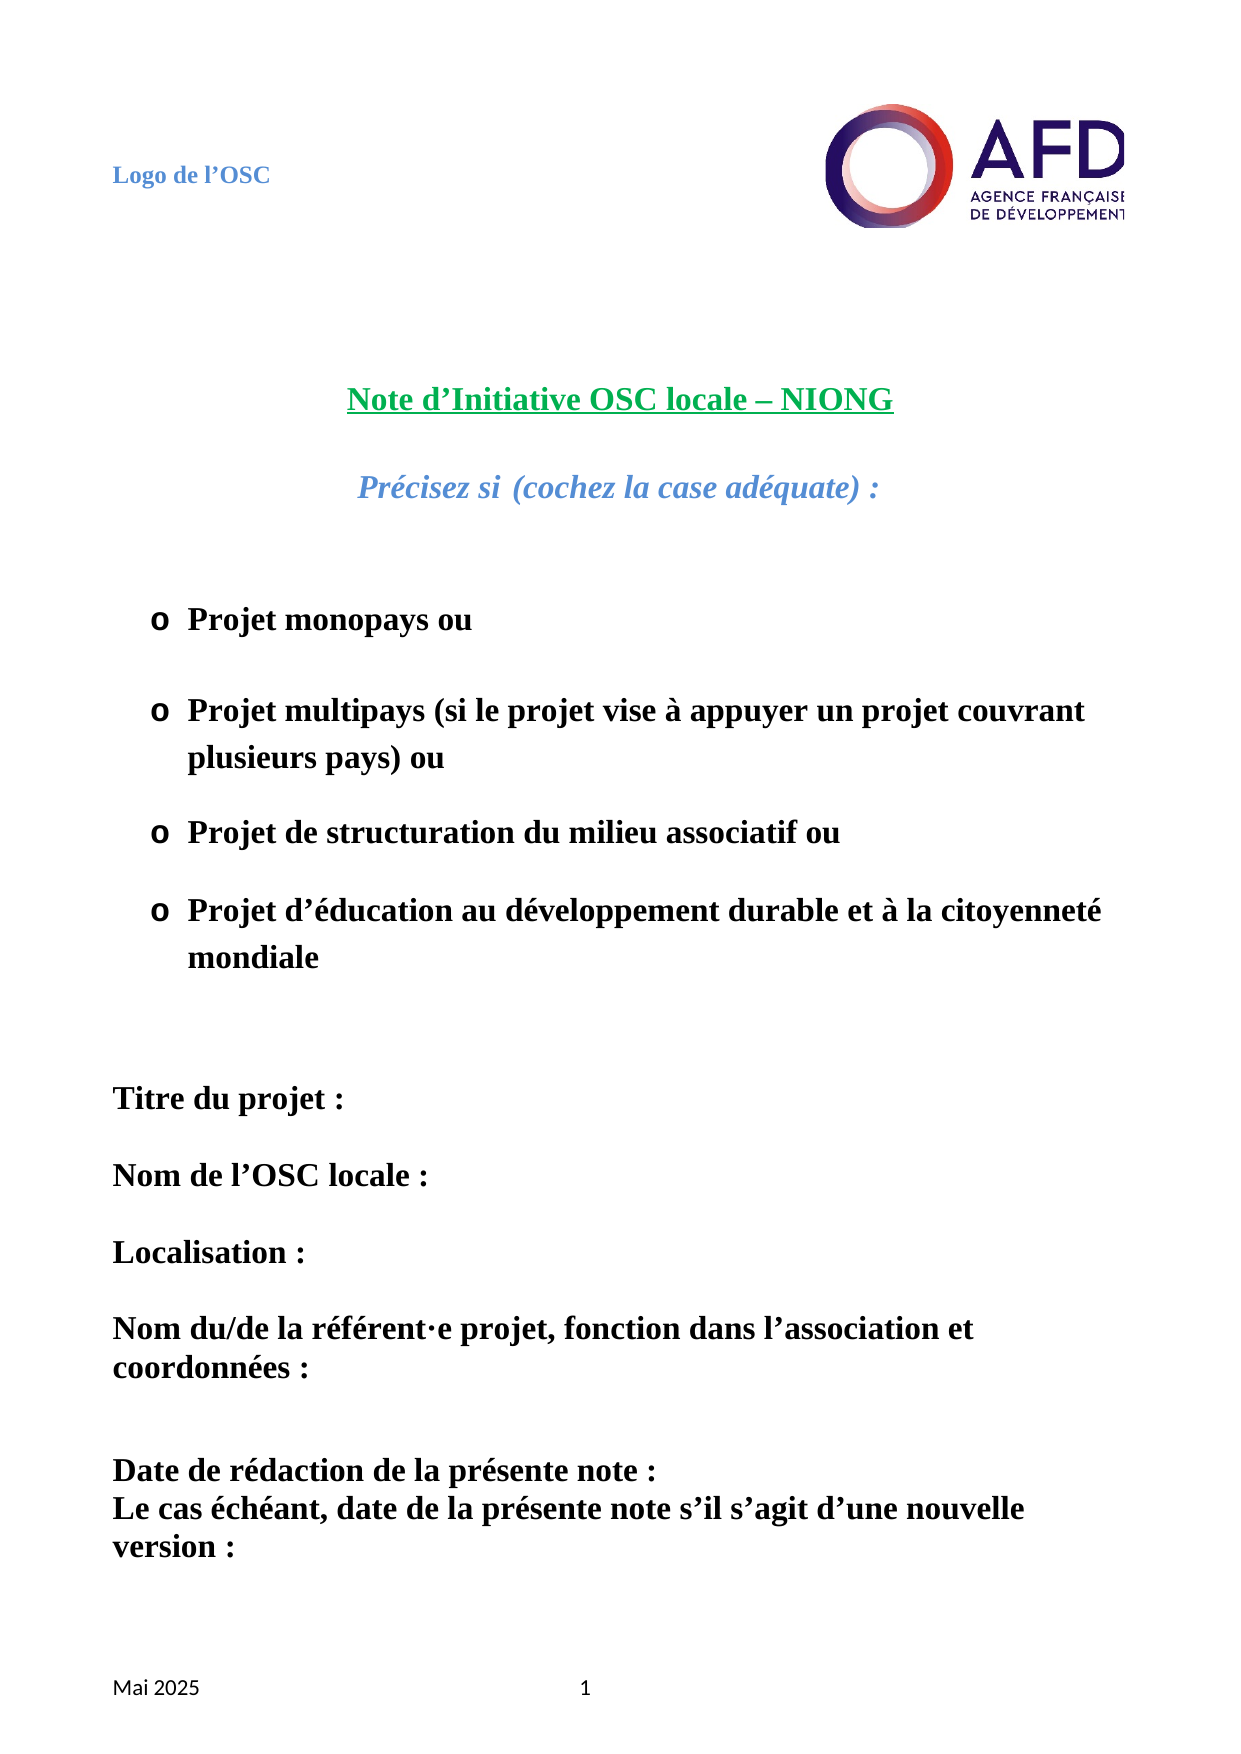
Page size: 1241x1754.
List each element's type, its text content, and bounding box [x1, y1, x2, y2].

text Nom du/de la référent·e projet, fonction dans l’association et coordonnées : [112, 1308, 1128, 1385]
text Logo de l’OSC [112, 161, 389, 189]
text Note d’Initiative OSC locale – NIONG [112, 379, 1128, 417]
list Projet de structuration du milieu associatif ou [150, 812, 1128, 886]
list Projet multipays (si le projet vise à appuyer un projet couvrant plusieurs pays) ou [150, 691, 1128, 808]
list Projet d’éducation au développement durable et à la citoyenneté mondiale [150, 890, 1128, 975]
text Le cas échéant, date de la présente note s’il s’agit d’une nouvelle version : [112, 1488, 1128, 1565]
text Nom de l’OSC locale : [112, 1155, 1128, 1193]
text Date de rédaction de la présente note : [112, 1450, 1128, 1488]
text Localisation : [112, 1232, 1128, 1270]
list Projet monopays ou [150, 599, 1128, 641]
text Titre du projet : [112, 1078, 1128, 1117]
picture [824, 104, 1124, 227]
text Précisez si (cochez la case adéquate) : [112, 467, 1128, 505]
